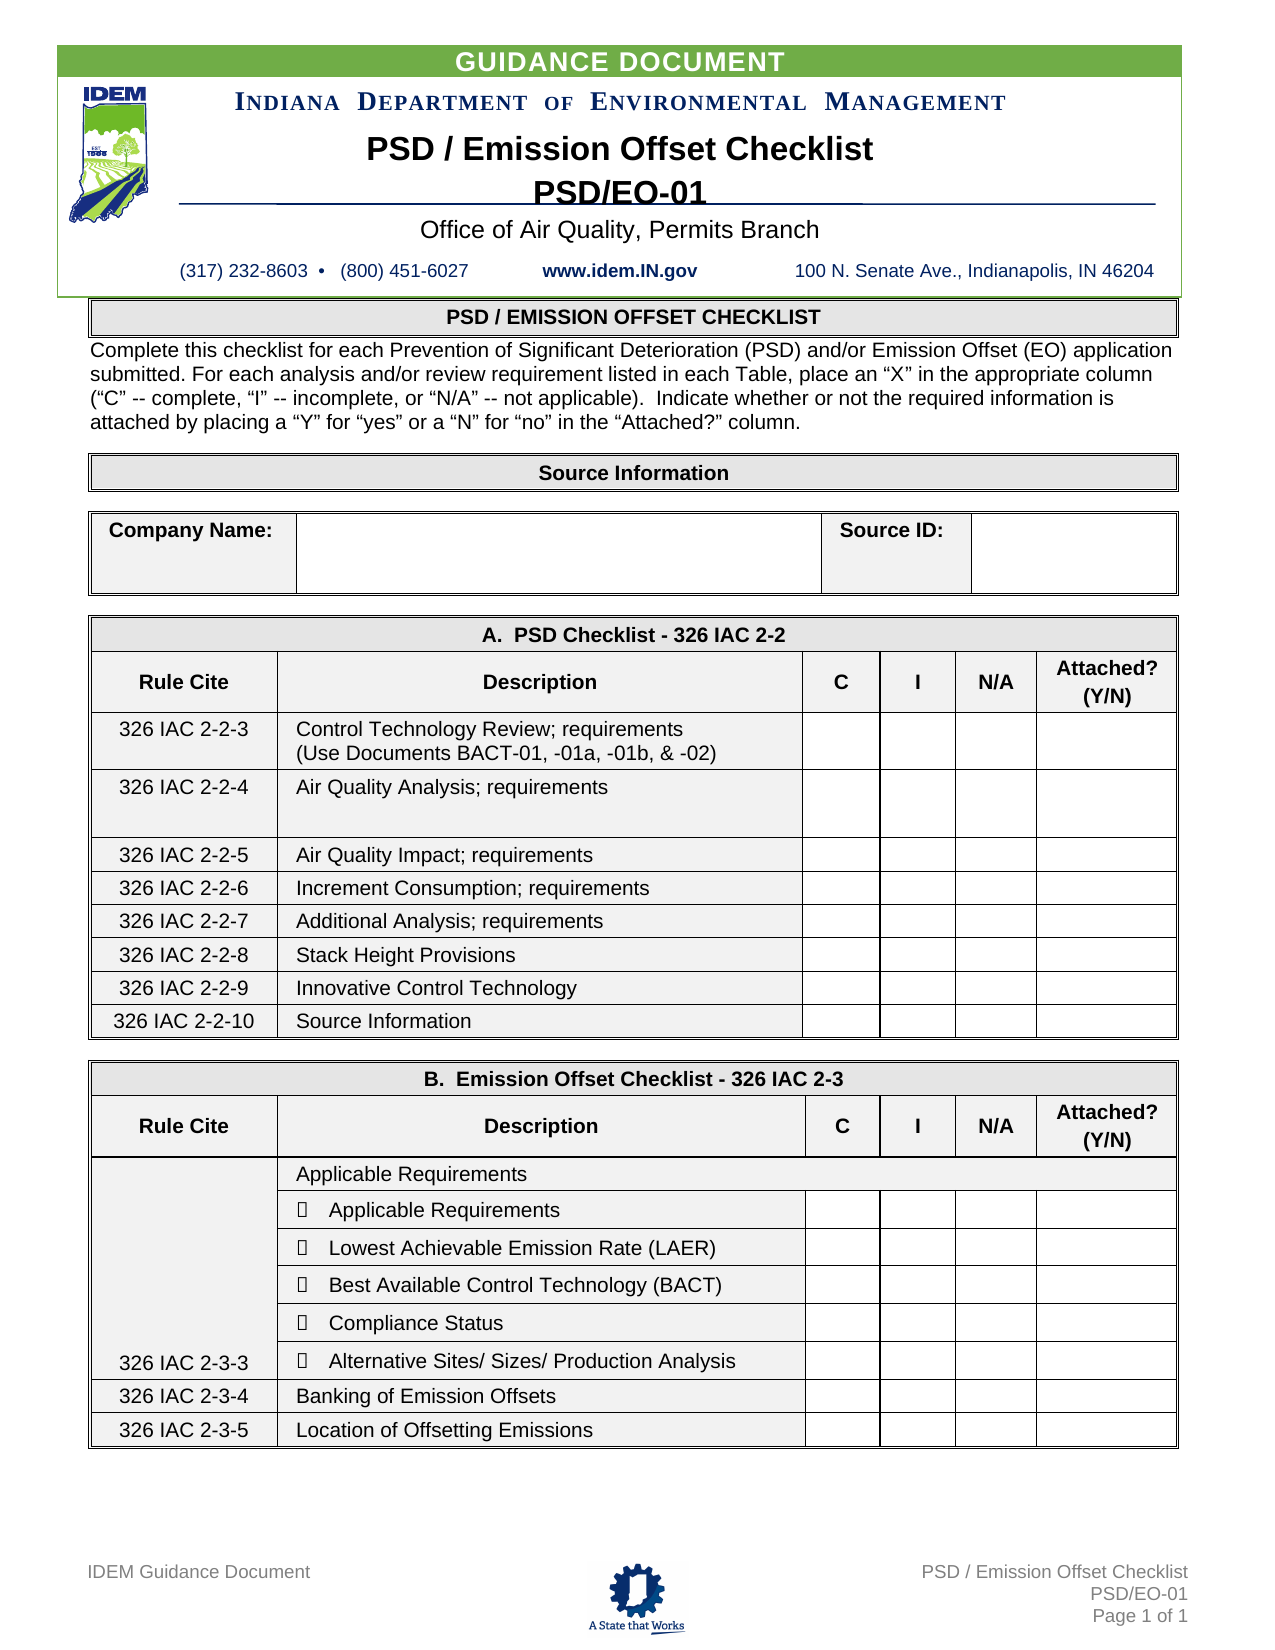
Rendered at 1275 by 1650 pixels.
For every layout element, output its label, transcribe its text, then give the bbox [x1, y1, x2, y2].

table_cell Attached? (Y/N) [1037, 652, 1176, 712]
table_cell 326 IAC 2-3-3 [92, 1158, 277, 1379]
table_cell [956, 972, 1036, 1004]
table_cell [803, 770, 879, 837]
table_cell [1037, 972, 1176, 1004]
table_cell Applicable Requirements [278, 1158, 1176, 1190]
table_cell [806, 1413, 879, 1446]
table_cell N/A [956, 1096, 1036, 1156]
table_cell 326 IAC 2-3-4 [92, 1380, 277, 1412]
table_cell Air Quality Analysis; requirements [278, 770, 802, 837]
table_cell I [881, 1096, 955, 1156]
table_cell [1037, 770, 1176, 837]
table_cell Location of Offsetting Emissions [278, 1413, 805, 1446]
table_cell 326 IAC 2-3-5 [92, 1413, 277, 1446]
picture [587, 1561, 689, 1638]
table_header Company Name: [92, 514, 296, 593]
table_cell Increment Consumption; requirements [278, 872, 802, 904]
table_cell [956, 1191, 1036, 1228]
table_cell [881, 905, 955, 937]
table_cell 326 IAC 2-2-6 [92, 872, 277, 904]
table_cell [956, 1380, 1036, 1412]
table_cell 326 IAC 2-2-3 [92, 713, 277, 769]
table_cell [881, 872, 955, 904]
table_cell [1037, 1304, 1176, 1341]
table_header A. PSD Checklist - 326 IAC 2-2 [92, 618, 1176, 651]
table_header [972, 514, 1176, 593]
table_cell 326 IAC 2-2-8 [92, 938, 277, 971]
table_cell Innovative Control Technology [278, 972, 802, 1004]
table_cell [1037, 872, 1176, 904]
table_cell Control Technology Review; requirements (Use Documents BACT-01, -01a, -01b, & -02) [278, 713, 802, 769]
table_cell Lowest Achievable Emission Rate (LAER) [278, 1229, 805, 1265]
table_cell Description [278, 652, 802, 712]
table_cell 326 IAC 2-2-10 [92, 1005, 277, 1037]
table_cell [1037, 938, 1176, 971]
table_header [297, 514, 821, 593]
table_cell Attached? (Y/N) [1037, 1096, 1176, 1156]
table_cell [1037, 1380, 1176, 1412]
table_cell [956, 905, 1036, 937]
table_cell [1037, 1413, 1176, 1446]
table_cell [881, 1413, 955, 1446]
table_cell [803, 713, 879, 769]
table_cell [956, 1266, 1036, 1303]
table_cell Applicable Requirements [278, 1191, 805, 1228]
table_cell [881, 838, 955, 871]
table_cell [881, 770, 955, 837]
table_cell [956, 838, 1036, 871]
table_cell [1037, 1229, 1176, 1265]
table_cell [881, 713, 955, 769]
table_cell Stack Height Provisions [278, 938, 802, 971]
table_cell Rule Cite [92, 652, 277, 712]
table_cell C [803, 652, 879, 712]
table_cell [803, 905, 879, 937]
table_cell [803, 1005, 879, 1037]
table_cell Banking of Emission Offsets [278, 1380, 805, 1412]
table_cell [956, 938, 1036, 971]
table_header Source Information [92, 456, 1176, 488]
table_cell [956, 713, 1036, 769]
table_cell [956, 1229, 1036, 1265]
table_cell [1037, 1266, 1176, 1303]
table_cell [881, 1342, 955, 1379]
table_cell N/A [956, 652, 1036, 712]
table_cell [1037, 838, 1176, 871]
table_cell [881, 1191, 955, 1228]
table_cell [806, 1191, 879, 1228]
table_cell [803, 838, 879, 871]
table_cell [881, 1266, 955, 1303]
table_cell 326 IAC 2-2-9 [92, 972, 277, 1004]
table_cell 326 IAC 2-2-7 [92, 905, 277, 937]
table_cell Rule Cite [92, 1096, 277, 1156]
text Complete this checklist for each Prevention of Significant Deterioration (PSD) and/or Emission Offset (EO) application submitted. For each analysis and/or review requirement listed in each Table, place an “X” in the appropriate column (“C” -- complete, “I” -- incomplete, or “N/A” -- not applicable). Indicate whether or not the required information is attached by placing a “Y” for “yes” or a “N” for “no” in the “Attached?” column. [90, 338, 1185, 434]
table_header Source ID: [822, 514, 971, 593]
table_cell [1037, 713, 1176, 769]
table_cell Compliance Status [278, 1304, 805, 1341]
table_cell 326 IAC 2-2-5 [92, 838, 277, 871]
table_cell [803, 938, 879, 971]
table_cell I [881, 652, 955, 712]
table_cell [881, 938, 955, 971]
table_cell Description [278, 1096, 805, 1156]
table_cell Air Quality Impact; requirements [278, 838, 802, 871]
table_cell [803, 872, 879, 904]
table_cell [1037, 1342, 1176, 1379]
table_cell [956, 1342, 1036, 1379]
table_cell [956, 1304, 1036, 1341]
table_cell [956, 1005, 1036, 1037]
table_cell 326 IAC 2-2-4 [92, 770, 277, 837]
table_cell [806, 1304, 879, 1341]
table_cell [1037, 905, 1176, 937]
table_header PSD / EMISSION OFFSET CHECKLIST [92, 301, 1176, 335]
table_cell [956, 872, 1036, 904]
table_cell Source Information [278, 1005, 802, 1037]
table_cell [881, 1229, 955, 1265]
table_cell [806, 1229, 879, 1265]
table_header B. Emission Offset Checklist - 326 IAC 2-3 [92, 1063, 1176, 1095]
table_cell [881, 1304, 955, 1341]
table_cell Alternative Sites/ Sizes/ Production Analysis [278, 1342, 805, 1379]
table_cell [803, 972, 879, 1004]
table_cell Additional Analysis; requirements [278, 905, 802, 937]
table_cell [1037, 1191, 1176, 1228]
table_cell [806, 1380, 879, 1412]
table_cell [1037, 1005, 1176, 1037]
table_cell [881, 972, 955, 1004]
table_cell [806, 1266, 879, 1303]
table_cell [806, 1342, 879, 1379]
table_cell C [806, 1096, 879, 1156]
table_cell [956, 1413, 1036, 1446]
table_cell [881, 1380, 955, 1412]
table_cell [881, 1005, 955, 1037]
table_cell Best Available Control Technology (BACT) [278, 1266, 805, 1303]
table_cell [956, 770, 1036, 837]
